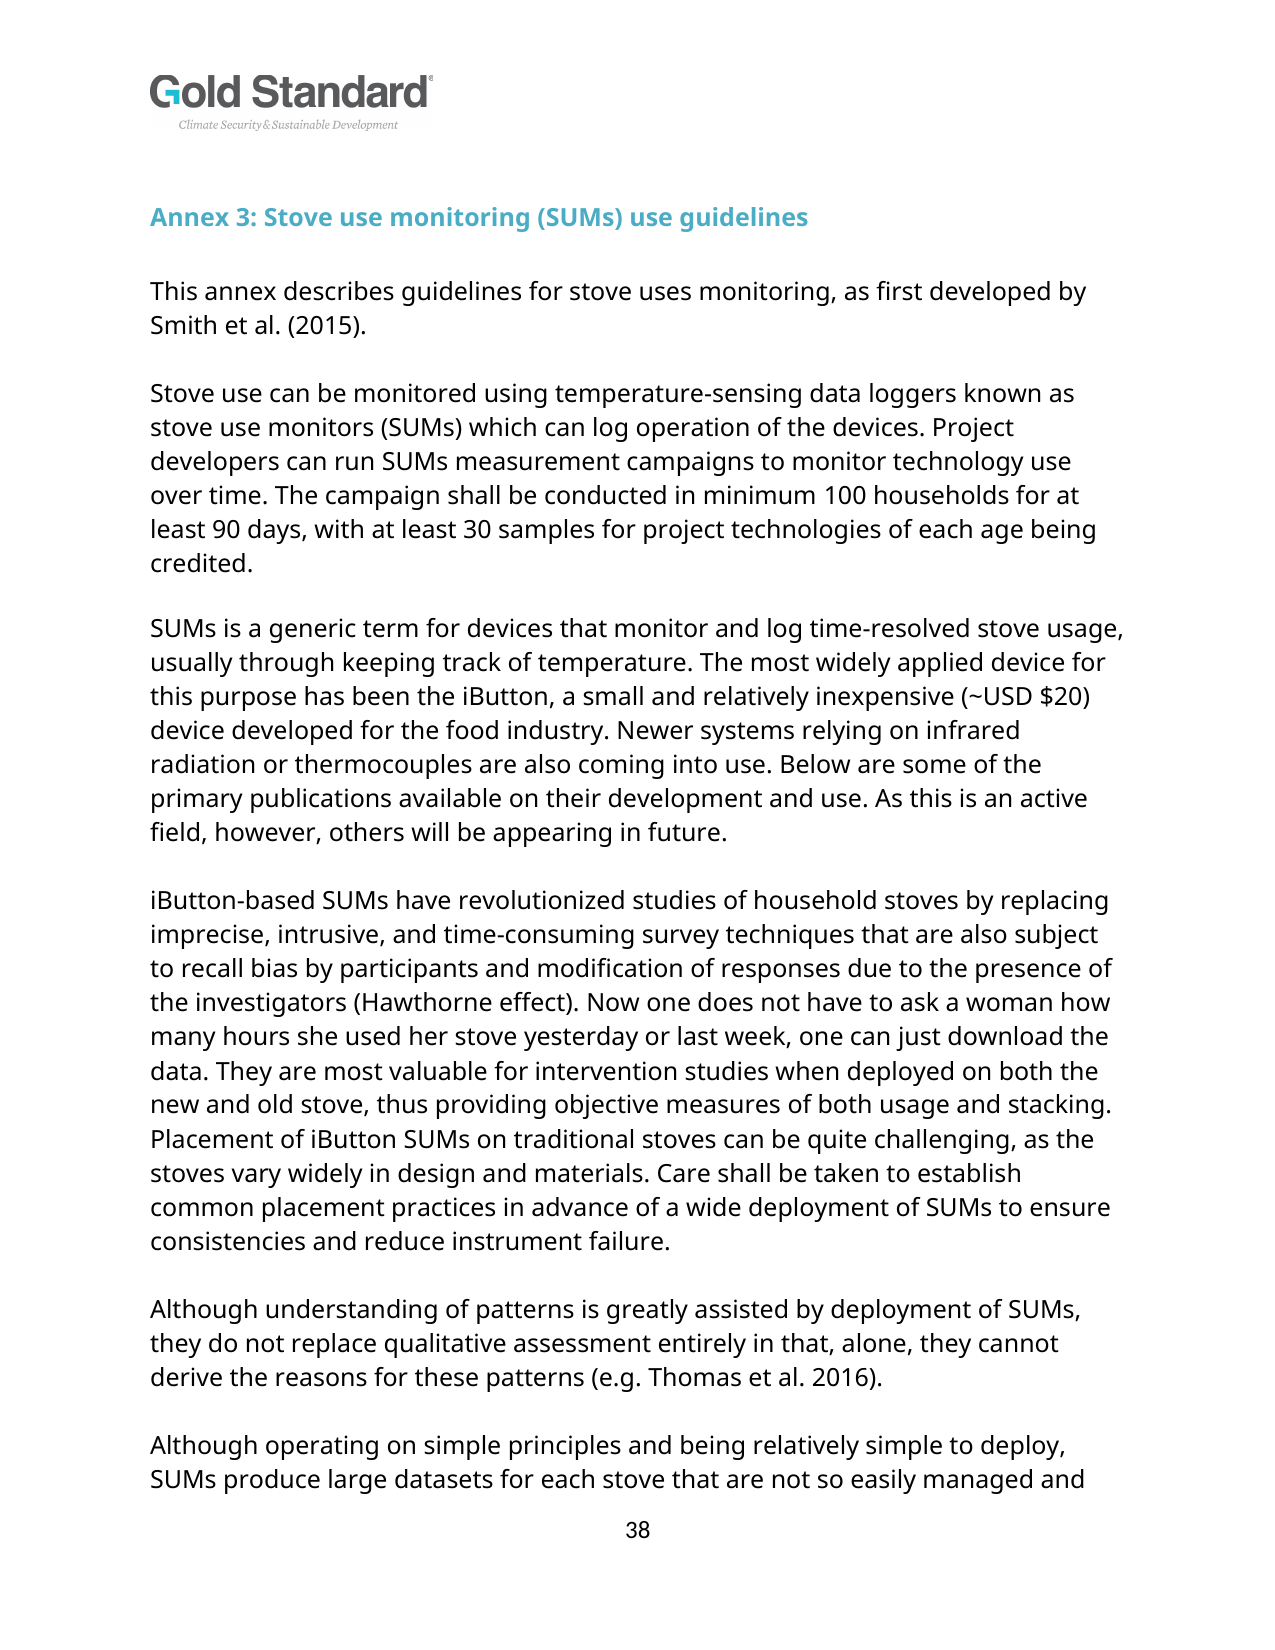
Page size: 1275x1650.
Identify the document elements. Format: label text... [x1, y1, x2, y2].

picture [150, 75, 433, 131]
text iButton-based SUMs have revolutionized studies of household stoves by replacing imprecise, intrusive, and time-consuming survey techniques that are also subject to recall bias by participants and modification of responses due to the presence of the investigators (Hawthorne effect). Now one does not have to ask a woman how many hours she used her stove yesterday or last week, one can just download the data. They are most valuable for intervention studies when deployed on both the new and old stove, thus providing objective measures of both usage and stacking. Placement of iButton SUMs on traditional stoves can be quite challenging, as the stoves vary widely in design and materials. Care shall be taken to establish common placement practices in advance of a wide deployment of SUMs to ensure consistencies and reduce instrument failure. [150, 883, 1125, 1257]
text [150, 1428, 1125, 1496]
text This annex describes guidelines for stove uses monitoring, as first developed by Smith et al. (2015). [150, 273, 1125, 341]
text Stove use can be monitored using temperature-sensing data loggers known as stove use monitors (SUMs) which can log operation of the devices. Project developers can run SUMs measurement campaigns to monitor technology use over time. The campaign shall be conducted in minimum 100 households for at least 90 days, with at least 30 samples for project technologies of each age being credited. [150, 375, 1125, 580]
text SUMs is a generic term for devices that monitor and log time-resolved stove usage, usually through keeping track of temperature. The most widely applied device for this purpose has been the iButton, a small and relatively inexpensive (~USD $20) device developed for the food industry. Newer systems relying on infrared radiation or thermocouples are also coming into use. Below are some of the primary publications available on their development and use. As this is an active field, however, others will be appearing in future. [150, 610, 1125, 849]
subtitle Annex 3: Stove use monitoring (SUMs) use guidelines [150, 200, 1125, 234]
text Although understanding of patterns is greatly assisted by deployment of SUMs, they do not replace qualitative assessment entirely in that, alone, they cannot derive the reasons for these patterns (e.g. Thomas et al. 2016). [150, 1292, 1125, 1394]
